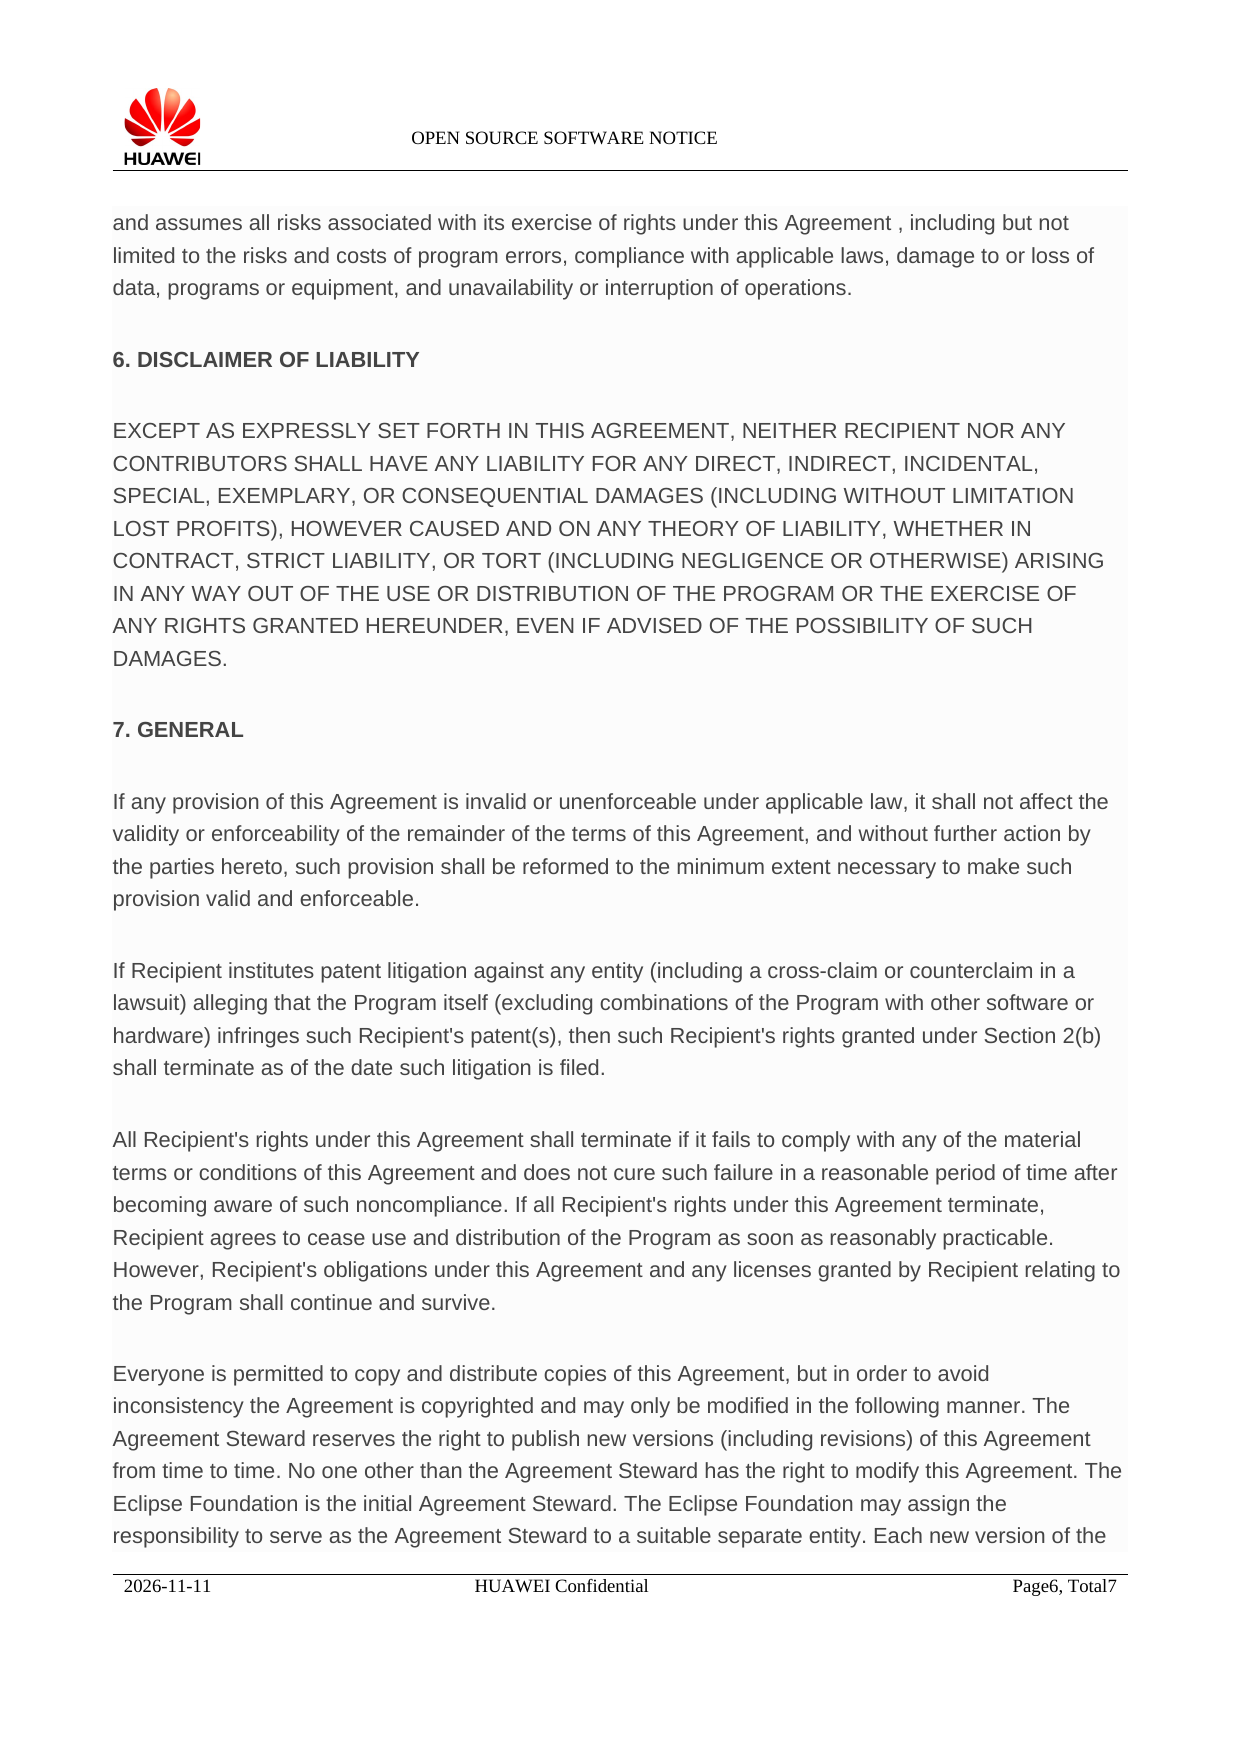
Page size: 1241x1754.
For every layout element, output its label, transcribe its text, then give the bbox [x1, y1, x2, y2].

picture [124, 88, 201, 165]
text If Recipient institutes patent litigation against any entity (including a cross-claim or counterclaim in a lawsuit) alleging that the Program itself (excluding combinations of the Program with other software or hardware) infringes such Recipient's patent(s), then such Recipient's rights granted under Section 2(b) shall terminate as of the date such litigation is filed. [112, 954, 1128, 1084]
text If any provision of this Agreement is invalid or unenforceable under applicable law, it shall not affect the validity or enforceability of the remainder of the terms of this Agreement, and without further action by the parties hereto, such provision shall be reformed to the minimum extent necessary to make such provision valid and enforceable. [112, 785, 1128, 915]
text EXCEPT AS EXPRESSLY SET FORTH IN THIS AGREEMENT, NEITHER RECIPIENT NOR ANY CONTRIBUTORS SHALL HAVE ANY LIABILITY FOR ANY DIRECT, INDIRECT, INCIDENTAL, SPECIAL, EXEMPLARY, OR CONSEQUENTIAL DAMAGES (INCLUDING WITHOUT LIMITATION LOST PROFITS), HOWEVER CAUSED AND ON ANY THEORY OF LIABILITY, WHETHER IN CONTRACT, STRICT LIABILITY, OR TORT (INCLUDING NEGLIGENCE OR OTHERWISE) ARISING IN ANY WAY OUT OF THE USE OR DISTRIBUTION OF THE PROGRAM OR THE EXERCISE OF ANY RIGHTS GRANTED HEREUNDER, EVEN IF ADVISED OF THE POSSIBILITY OF SUCH DAMAGES. [112, 414, 1128, 674]
text 6. DISCLAIMER OF LIABILITY [112, 343, 1128, 375]
text All Recipient's rights under this Agreement shall terminate if it fails to comply with any of the material terms or conditions of this Agreement and does not cure such failure in a reasonable period of time after becoming aware of such noncompliance. If all Recipient's rights under this Agreement terminate, Recipient agrees to cease use and distribution of the Program as soon as reasonably practicable. However, Recipient's obligations under this Agreement and any licenses granted by Recipient relating to the Program shall continue and survive. [112, 1123, 1128, 1318]
text 7. GENERAL [112, 713, 1128, 746]
